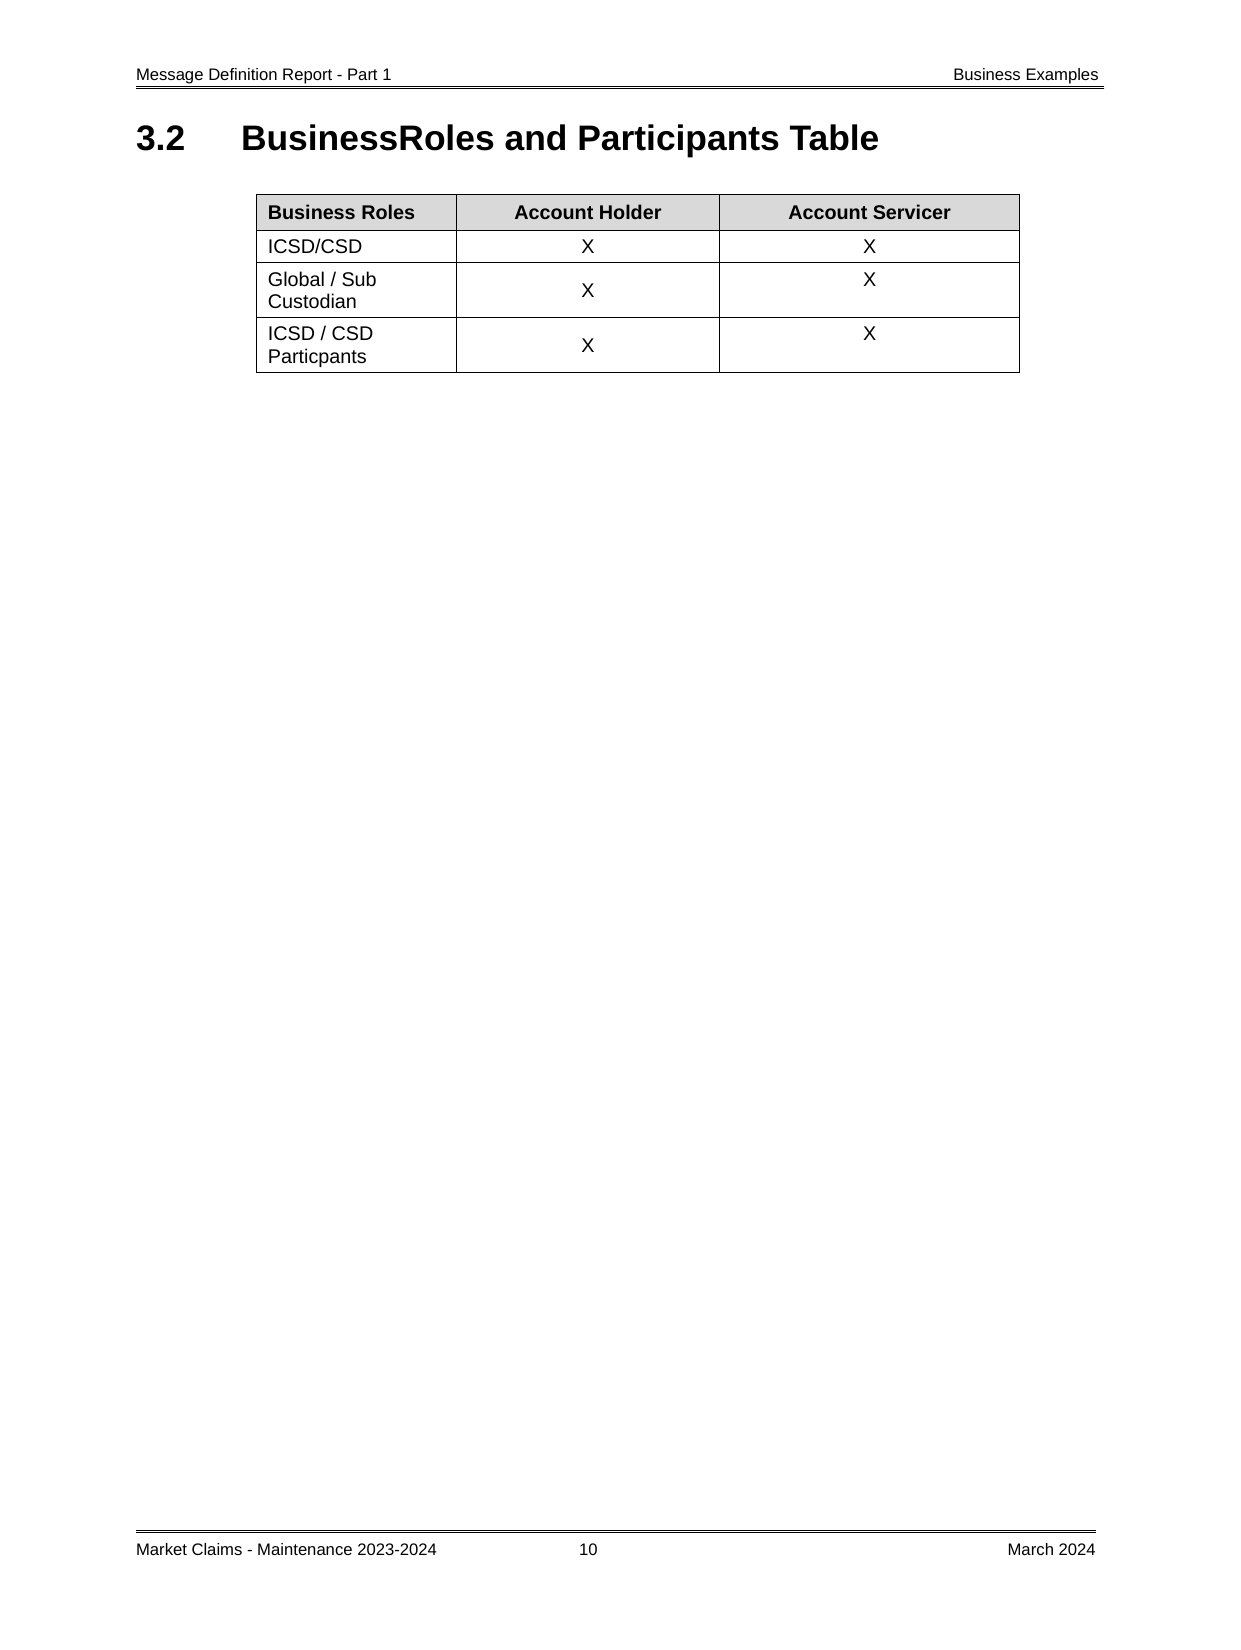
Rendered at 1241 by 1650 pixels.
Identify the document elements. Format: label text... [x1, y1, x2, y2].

subtitle BusinessRoles and Participants Table [136, 117, 1104, 157]
table_cell Global / Sub Custodian [257, 263, 456, 317]
table_cell X [457, 263, 719, 317]
table_cell ICSD / CSD Particpants [257, 318, 456, 372]
table_header Account Servicer [720, 195, 1019, 230]
table_header Business Roles [257, 195, 456, 230]
table_cell X [720, 318, 1019, 372]
table_header Account Holder [457, 195, 719, 230]
table_cell X [720, 263, 1019, 317]
table_cell X [720, 231, 1019, 262]
table_cell X [457, 318, 719, 372]
table_cell X [457, 231, 719, 262]
table_cell ICSD/CSD [257, 231, 456, 262]
